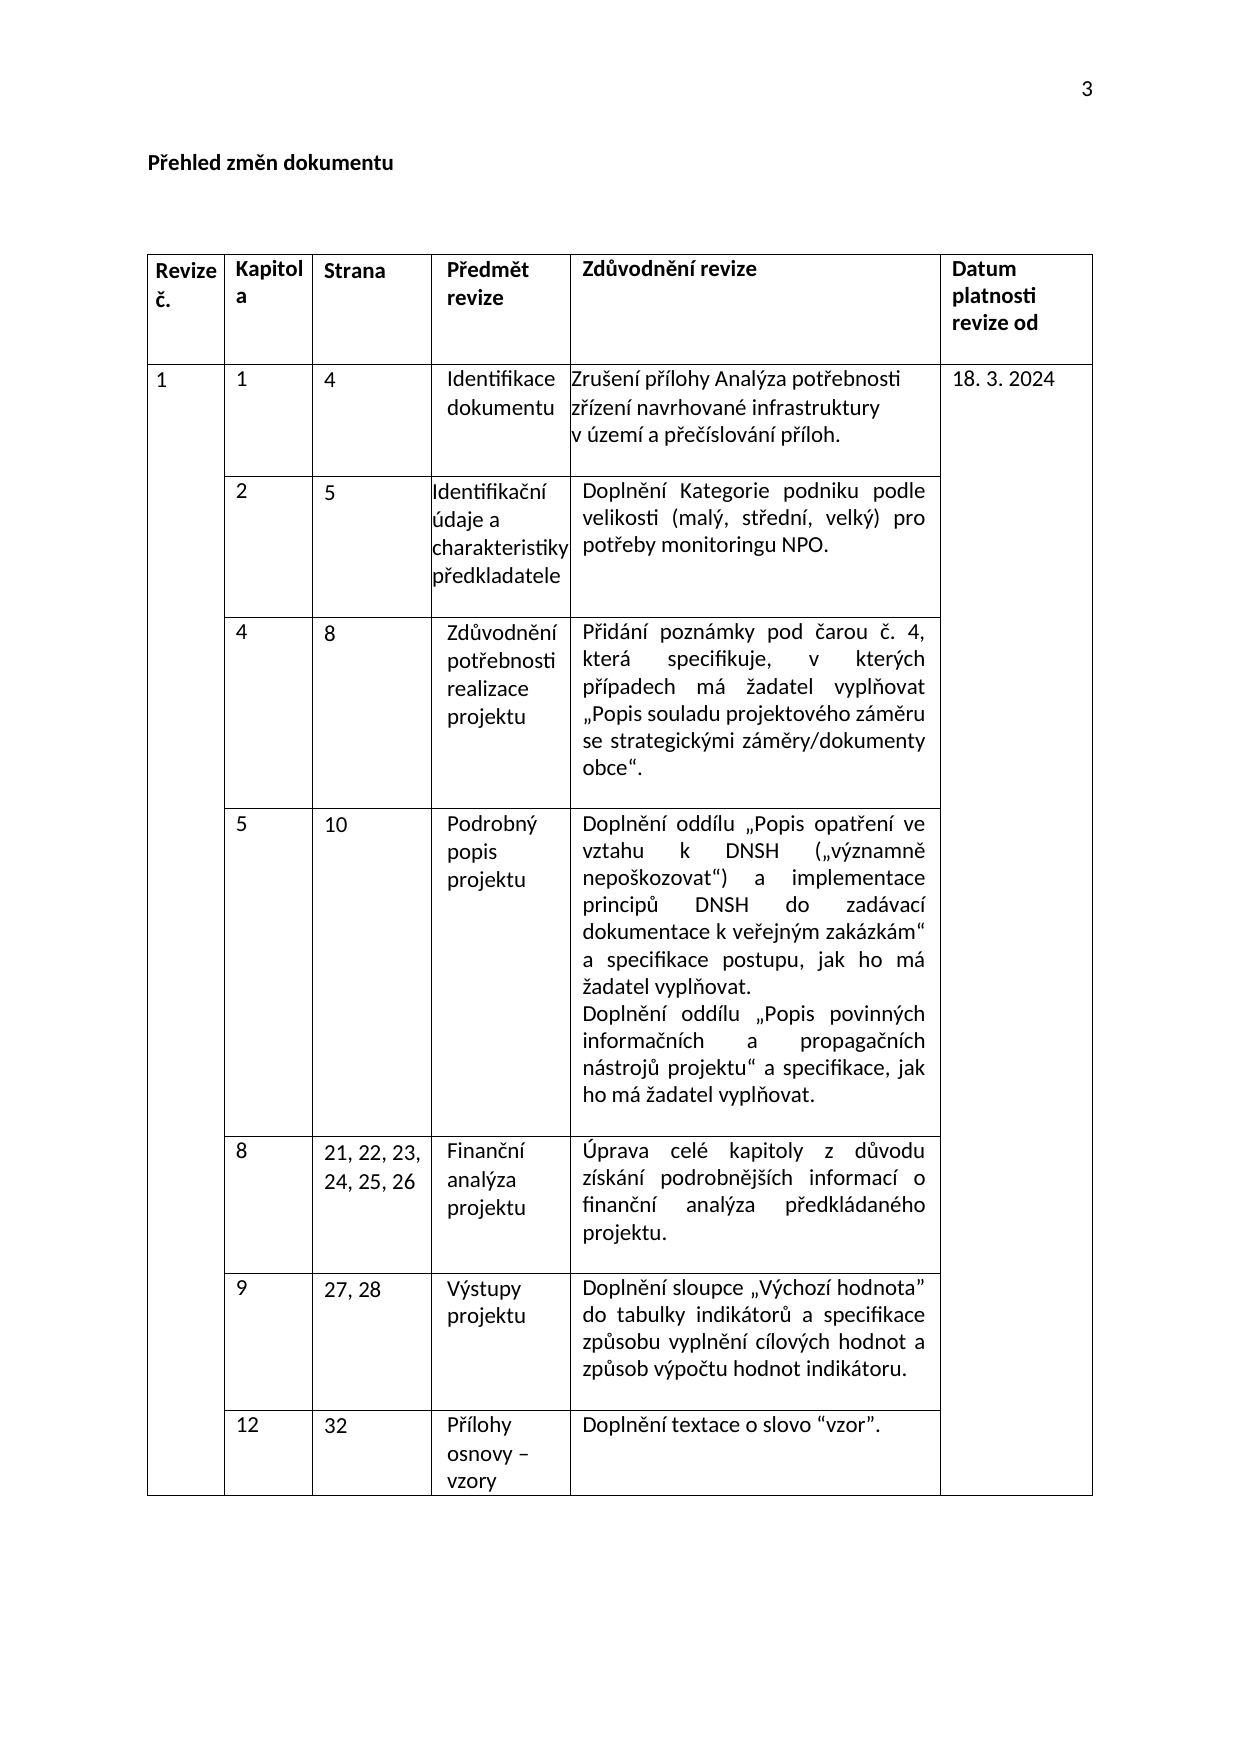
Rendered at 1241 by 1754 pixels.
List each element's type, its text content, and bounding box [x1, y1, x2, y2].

table_cell Doplnění textace o slovo “vzor”. [571, 1411, 940, 1495]
table_cell Zrušení přílohy Analýza potřebnosti zřízení navrhované infrastruktury v území a přečíslování příloh. [571, 365, 940, 476]
table_cell Identifikace dokumentu [432, 365, 570, 476]
table_cell Finanční analýza projektu [432, 1137, 570, 1273]
table_cell 10 [313, 809, 431, 1136]
table_cell Identifikační údaje a charakteristiky předkladatele [432, 477, 570, 617]
table_header Datum platnosti revize od [941, 255, 1092, 363]
table_cell Doplnění Kategorie podniku podle velikosti (malý, střední, velký) pro potřeby monitoringu NPO. [571, 477, 940, 617]
table_cell 12 [225, 1411, 312, 1495]
table_header Předmět revize [432, 255, 570, 363]
table_cell 4 [313, 365, 431, 476]
table_cell Přílohy osnovy – vzory [432, 1411, 570, 1495]
table_cell 2 [225, 477, 312, 617]
table_cell Výstupy projektu [432, 1274, 570, 1409]
table_header Strana [313, 255, 431, 363]
table_cell 8 [313, 618, 431, 808]
table_cell Zdůvodnění potřebnosti realizace projektu [432, 618, 570, 808]
table_cell Podrobný popis projektu [432, 809, 570, 1136]
table_cell 1 [225, 365, 312, 476]
text Přehled změn dokumentu [148, 148, 1092, 176]
table_cell Doplnění sloupce „Výchozí hodnota” do tabulky indikátorů a specifikace způsobu vyplnění cílových hodnot a způsob výpočtu hodnot indikátoru. [571, 1274, 940, 1409]
table_cell Úprava celé kapitoly z důvodu získání podrobnějších informací o finanční analýza předkládaného projektu. [571, 1137, 940, 1273]
table_cell 1 [148, 365, 224, 1495]
table_cell 9 [225, 1274, 312, 1409]
table_cell 32 [313, 1411, 431, 1495]
table_cell 5 [313, 477, 431, 617]
table_cell 8 [225, 1137, 312, 1273]
table_cell 4 [225, 618, 312, 808]
table_cell 18. 3. 2024 [941, 365, 1092, 1495]
table_cell Doplnění oddílu „Popis opatření ve vztahu k DNSH („významně nepoškozovat“) a implementace principů DNSH do zadávací dokumentace k veřejným zakázkám“ a specifikace postupu, jak ho má žadatel vyplňovat. Doplnění oddílu „Popis povinných informačních a propagačních nástrojů projektu“ a specifikace, jak ho má žadatel vyplňovat. [571, 809, 940, 1136]
table_cell 21, 22, 23, 24, 25, 26 [313, 1137, 431, 1273]
table_header Revize č. [148, 255, 224, 363]
table_cell Přidání poznámky pod čarou č. 4, která specifikuje, v kterých případech má žadatel vyplňovat „Popis souladu projektového záměru se strategickými záměry/dokumenty obce“. [571, 618, 940, 808]
table_header Kapitola [225, 255, 312, 363]
table_header Zdůvodnění revize [571, 255, 940, 363]
table_cell 27, 28 [313, 1274, 431, 1409]
table_cell 5 [225, 809, 312, 1136]
